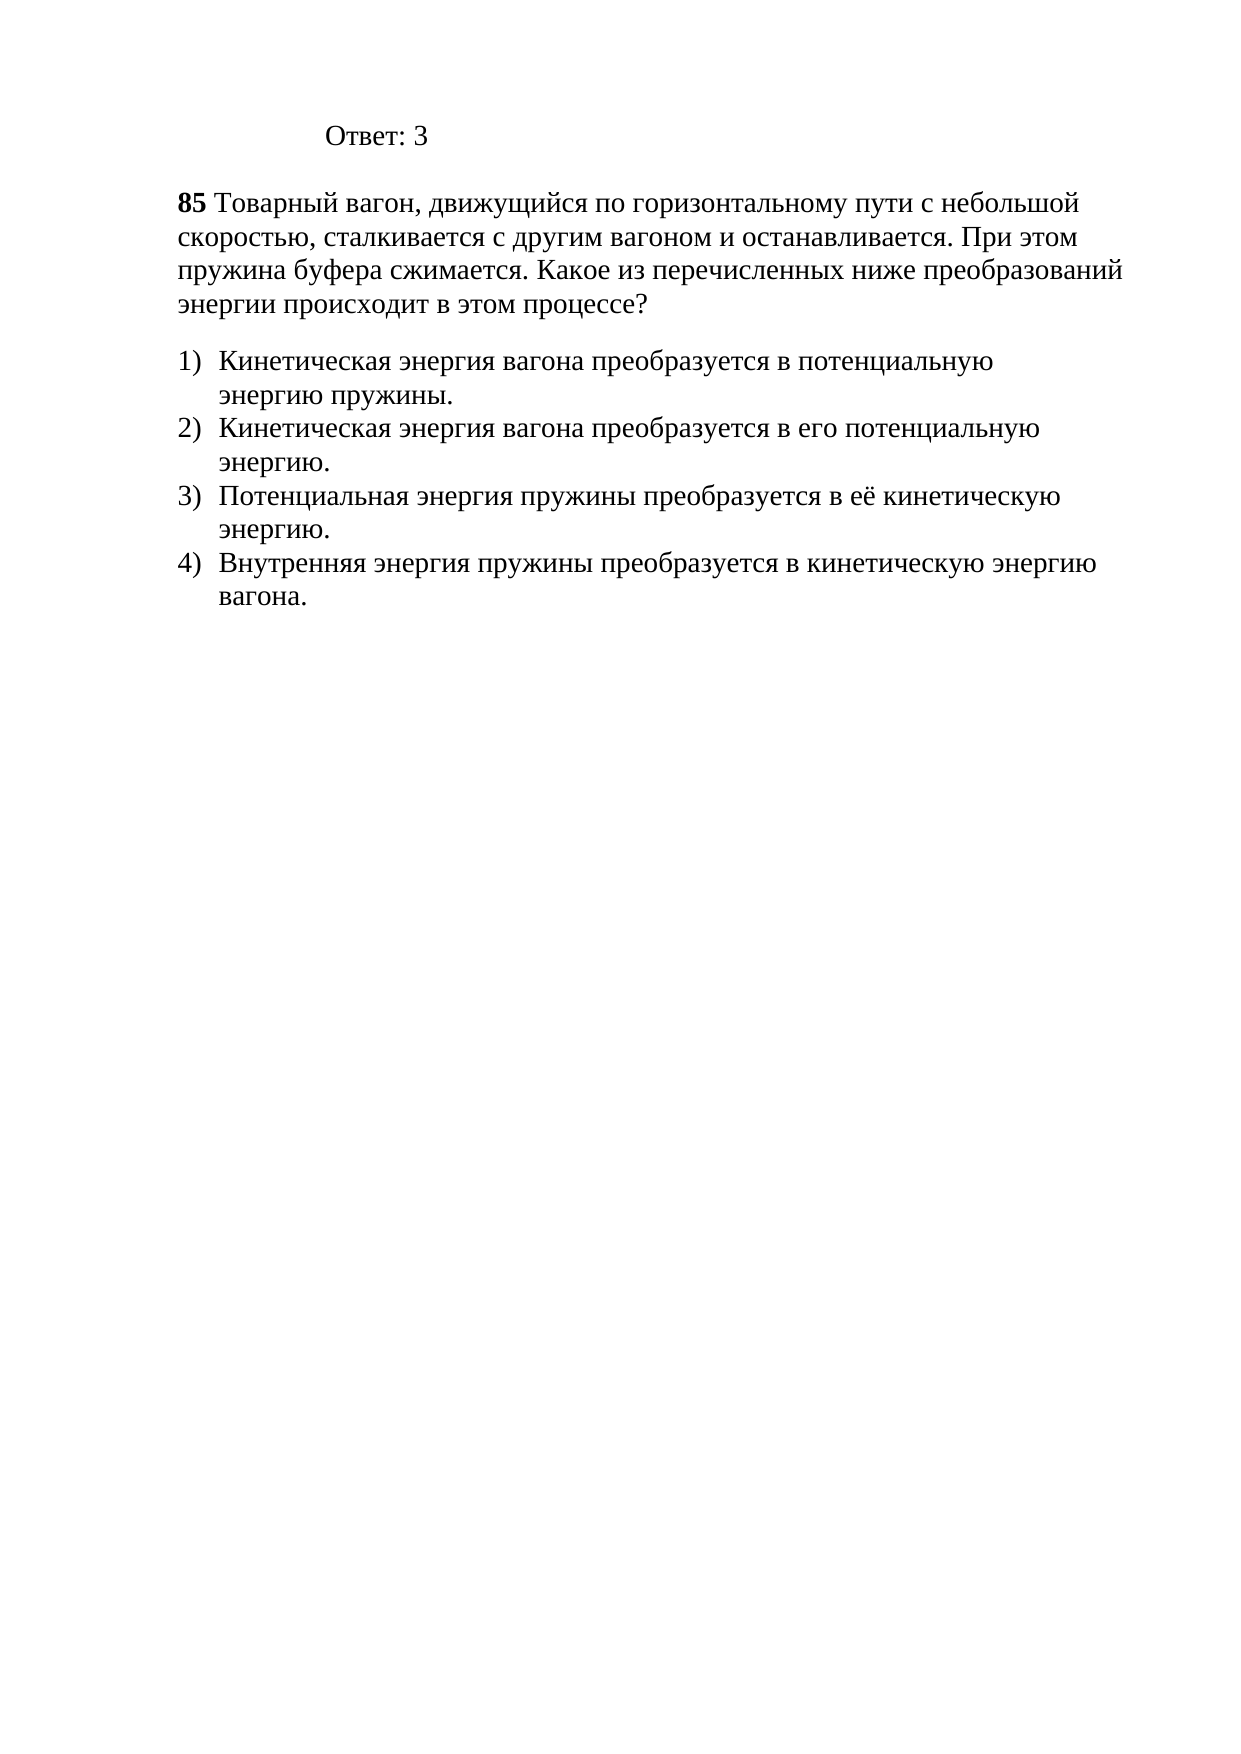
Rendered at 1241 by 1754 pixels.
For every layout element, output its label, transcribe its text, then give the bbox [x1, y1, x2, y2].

table_header Кинетическая энергия вагона преобразуется в потенциальную энергию пружины. [207, 344, 1108, 411]
table_cell Кинетическая энергия вагона преобразуется в его потенциальную энергию. [207, 411, 1108, 478]
text Ответ: 3 [177, 118, 1158, 152]
table_cell Внутренняя энергия пружины преобразуется в кинетическую энергию вагона. [207, 545, 1108, 612]
table_cell 3) [166, 478, 207, 545]
table_cell Потенциальная энергия пружины преобразуется в её кинетическую энергию. [207, 478, 1108, 545]
table_cell 4) [166, 545, 207, 612]
table_cell 2) [166, 411, 207, 478]
text 85 Товарный вагон, движущийся по горизонтальному пути с небольшой скоростью, сталкивается с другим вагоном и останавливается. При этом пружина буфера сжимается. Какое из перечисленных ниже преобразований энергии происходит в этом процессе? [177, 185, 1158, 319]
table_header 1) [166, 344, 207, 411]
